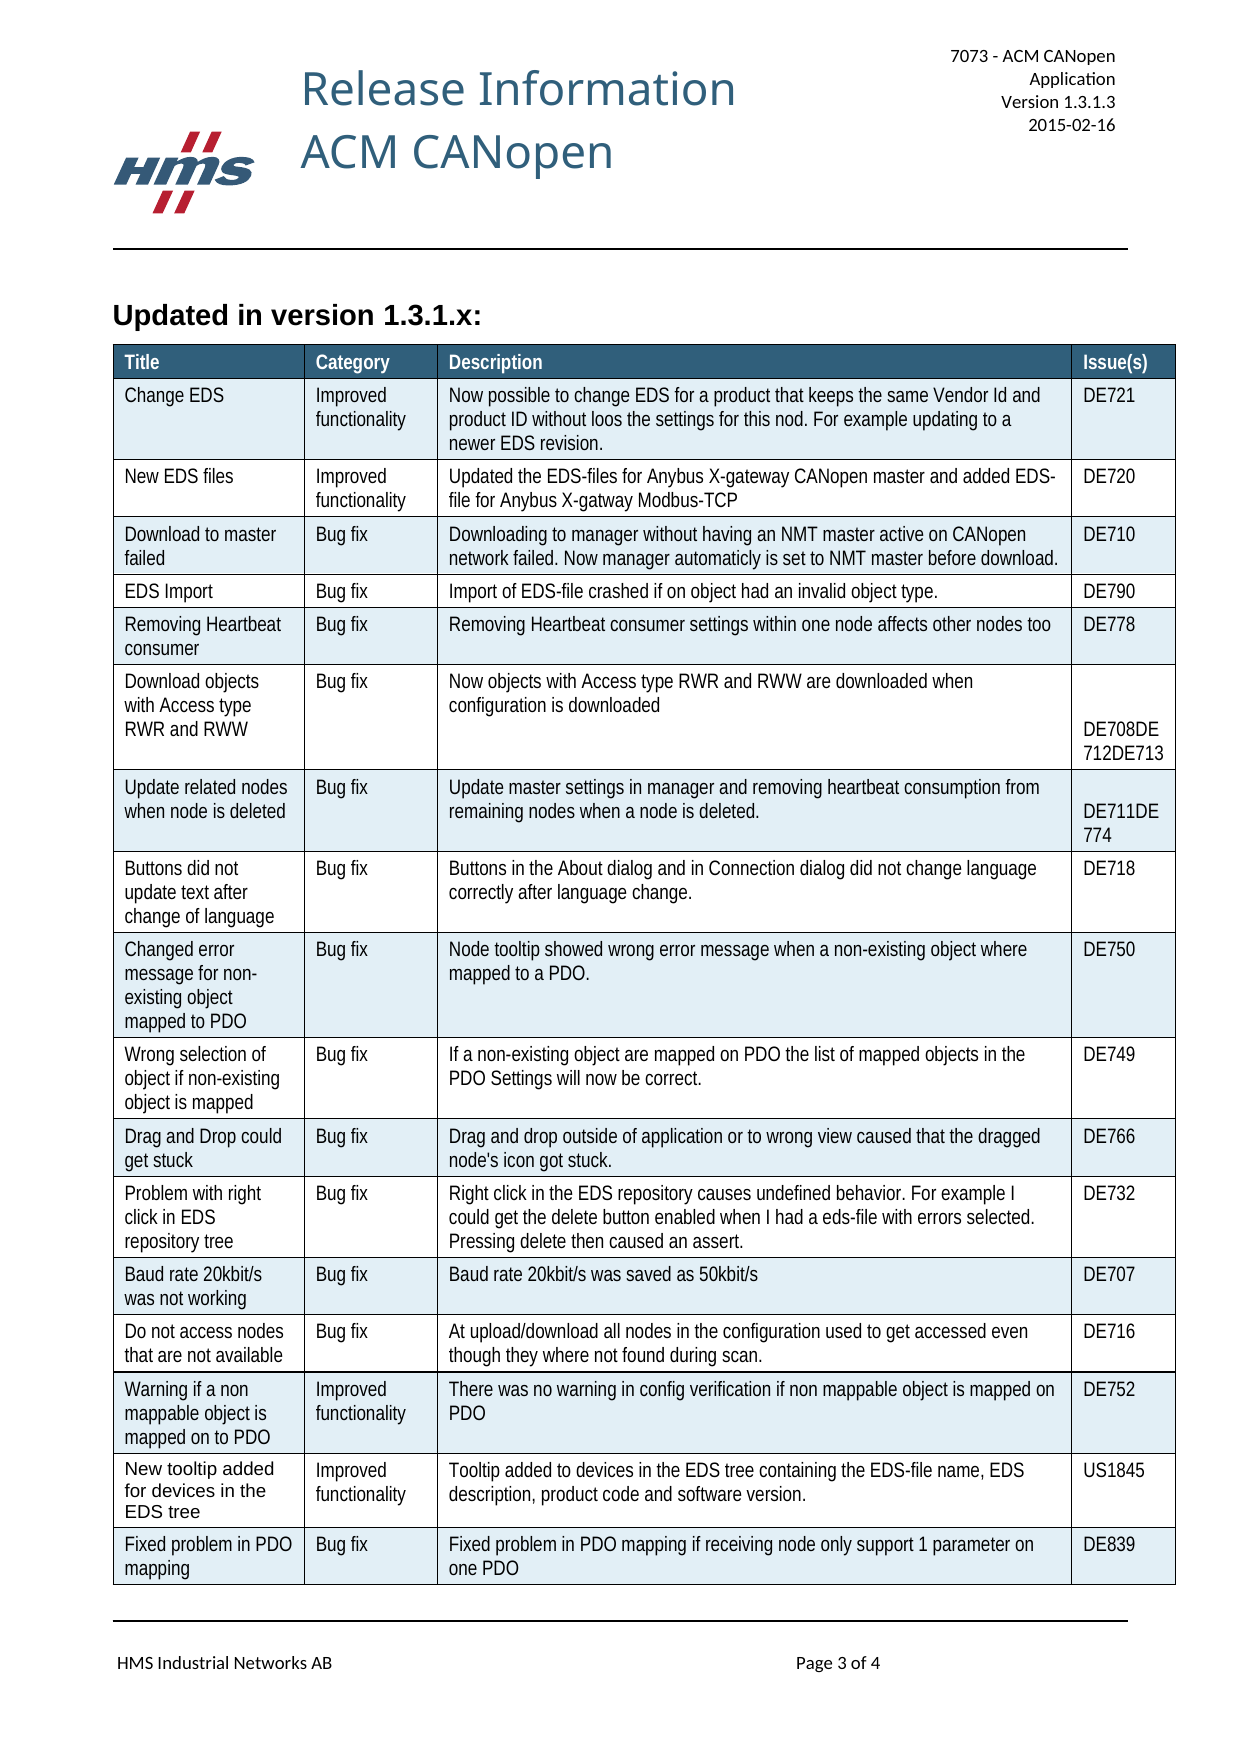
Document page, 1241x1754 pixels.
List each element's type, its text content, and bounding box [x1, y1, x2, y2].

table_cell [1072, 460, 1175, 516]
table_cell [1072, 665, 1175, 769]
table_cell [114, 665, 304, 769]
table_cell [1072, 1177, 1175, 1257]
table_cell US1845 [1072, 1454, 1175, 1527]
table_cell [114, 933, 304, 1037]
table_cell [1072, 608, 1175, 664]
table_cell [438, 460, 1071, 516]
table_cell Baud rate 20kbit/s was not working [114, 1258, 304, 1314]
table_cell [114, 1038, 304, 1118]
table_header Issue(s) [1072, 345, 1175, 378]
table_cell Fixed problem in PDO mapping if receiving node only support 1 parameter on one PDO [438, 1528, 1071, 1584]
text Updated in version : [112, 298, 1128, 332]
table_cell New tooltip added for devices in the EDS tree [114, 1454, 304, 1527]
table_cell [438, 665, 1071, 769]
table_cell Fixed problem in PDO mapping [114, 1528, 304, 1584]
table_cell [1072, 1038, 1175, 1118]
table_cell [114, 770, 304, 851]
table_header Description [438, 345, 1071, 378]
table_cell [114, 460, 304, 516]
table_cell DE752 [1072, 1373, 1175, 1453]
table_cell Tooltip added to devices in the EDS tree containing the EDS-file name, EDS description, product code and software version. [438, 1454, 1071, 1527]
table_cell [438, 1258, 1071, 1314]
table_cell [438, 575, 1071, 607]
table_cell Do not access nodes that are not available [114, 1315, 304, 1371]
table_cell [114, 575, 304, 607]
table_cell [114, 1177, 304, 1257]
table_cell [438, 1119, 1071, 1176]
table_cell Change EDS [114, 379, 304, 459]
table_cell At upload/download all nodes in the configuration used to get accessed even though they where not found during scan. [438, 1315, 1071, 1371]
table_cell [114, 517, 304, 573]
table_cell [1072, 933, 1175, 1037]
table_cell Warning if a non mappable object is mapped on to PDO [114, 1373, 304, 1453]
table_header Category [305, 345, 437, 378]
table_cell [1072, 1119, 1175, 1176]
table_cell DE707 [1072, 1258, 1175, 1314]
table_cell Now possible to change EDS for a product that keeps the same Vendor Id and product ID without loos the settings for this nod. For example updating to a newer EDS revision. [438, 379, 1071, 459]
table_cell [438, 1177, 1071, 1257]
table_cell DE839 [1072, 1528, 1175, 1584]
table_cell [438, 517, 1071, 573]
table_cell [438, 770, 1071, 851]
table_cell There was no warning in config verification if non mappable object is mapped on PDO [438, 1373, 1071, 1453]
table_cell DE716 [1072, 1315, 1175, 1371]
table_header Title [114, 345, 304, 378]
table_cell DE721 [1072, 379, 1175, 459]
table_cell Drag and Drop could get stuck [114, 1119, 304, 1176]
table_cell [1072, 575, 1175, 607]
table_cell [438, 933, 1071, 1037]
table_cell [114, 608, 304, 664]
table_cell [438, 608, 1071, 664]
table_cell [438, 1038, 1071, 1118]
table_cell [438, 852, 1071, 932]
table_cell [1072, 770, 1175, 851]
table_cell [1072, 852, 1175, 932]
table_cell [114, 852, 304, 932]
table_cell [1072, 517, 1175, 573]
